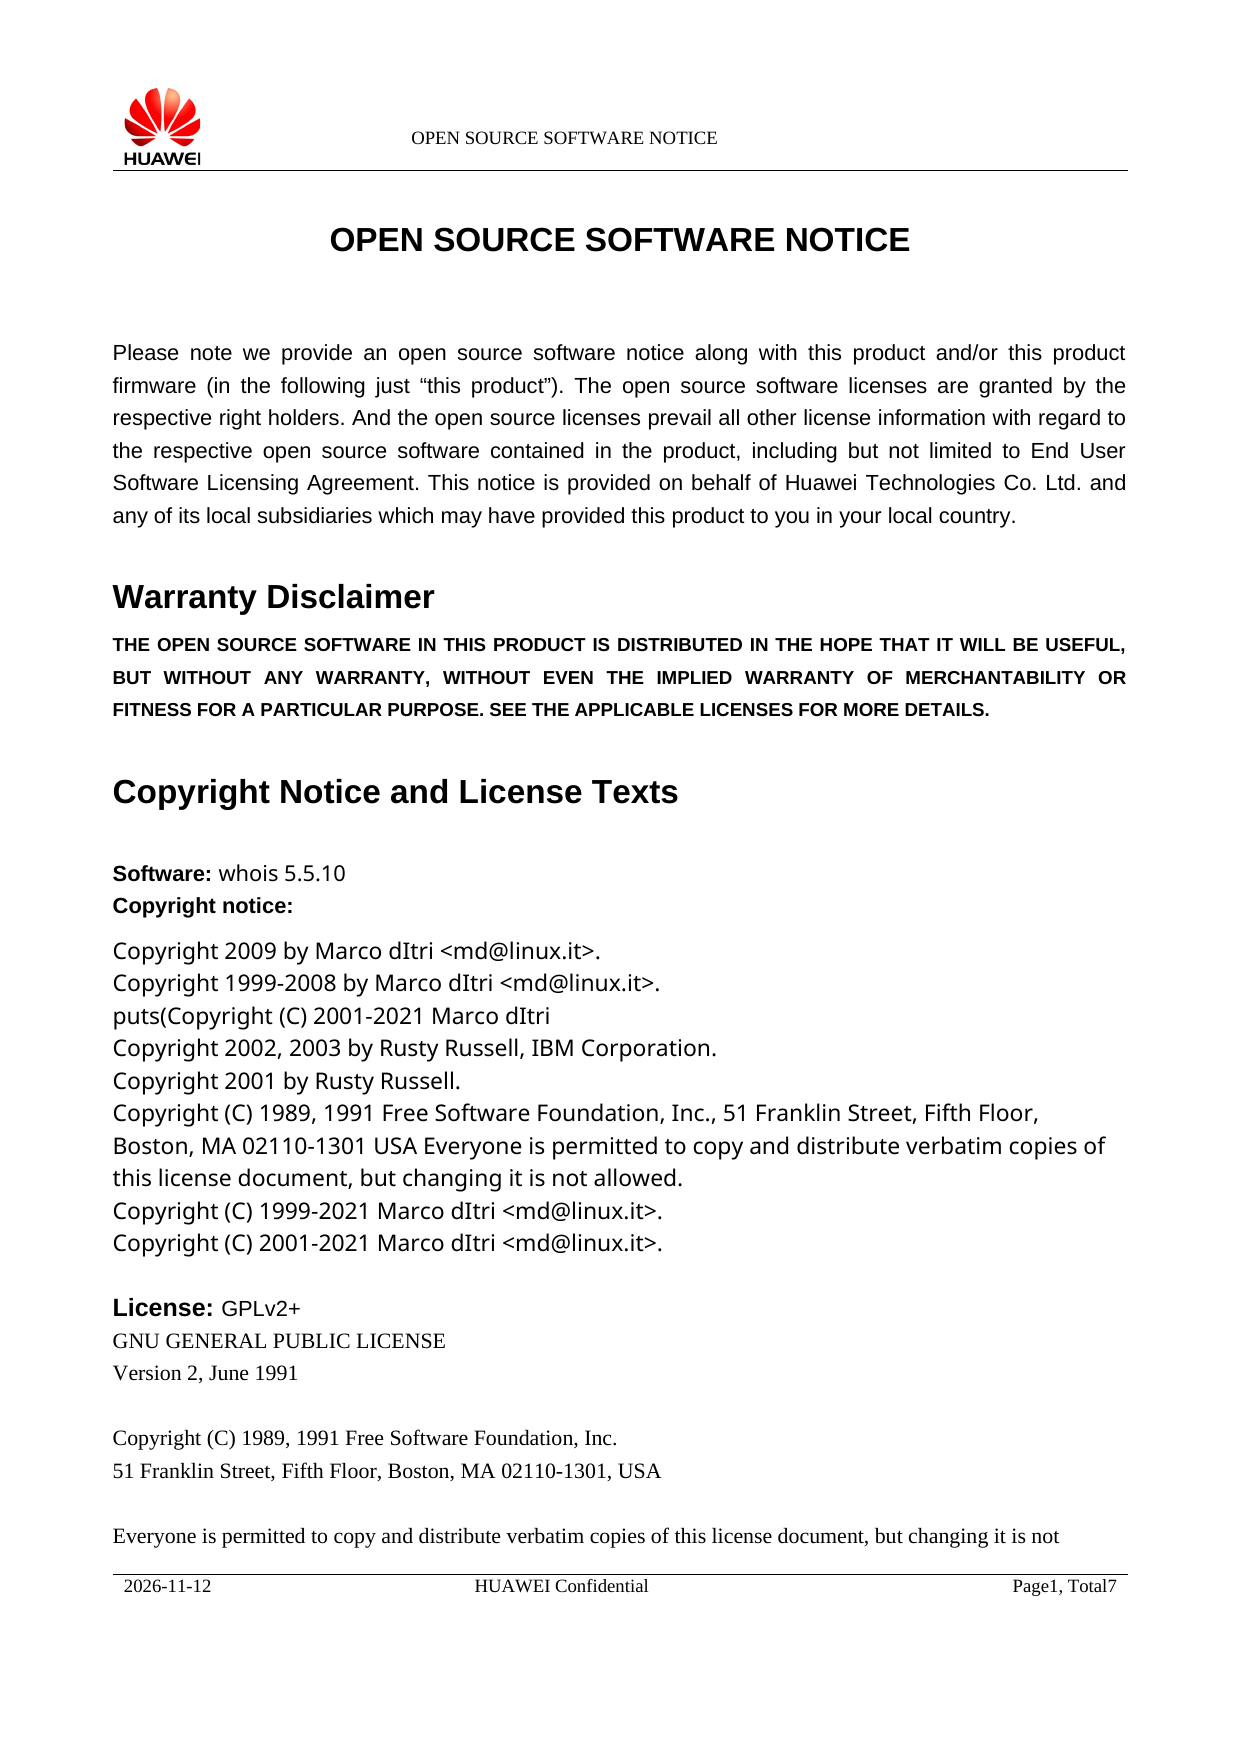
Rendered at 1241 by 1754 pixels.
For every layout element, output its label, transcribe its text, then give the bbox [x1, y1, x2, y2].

text OPEN SOURCE SOFTWARE NOTICE [112, 206, 1128, 271]
text License: GPLv2+ [112, 1291, 1128, 1324]
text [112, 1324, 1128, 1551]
text Please note we provide an open source software notice along with this product and/or this product firmware (in the following just “this product”). The open source software licenses are granted by the respective right holders. And the open source licenses prevail all other license information with regard to the respective open source software contained in the product, including but not limited to End User Software Licensing Agreement. This notice is provided on behalf of Huawei Technologies Co. Ltd. and any of its local subsidiaries which may have provided this product to you in your local country. [112, 336, 1128, 531]
text The open source software in this product is distributed in the hope that it will be useful, but WITHOUT ANY WARRANTY, without even the implied warranty of MERCHANTABILITY or FITNESS FOR A PARTICULAR PURPOSE. See the applicable licenses for more details. [112, 629, 1128, 726]
title Software: whois 5.5.10 [112, 856, 1128, 889]
picture [124, 88, 201, 165]
text Copyright Notice and License Texts [112, 759, 1128, 824]
text Copyright 2009 by Marco dItri <md@linux.it>. Copyright 1999-2008 by Marco dItri <md@linux.it>. puts(Copyright (C) 2001-2021 Marco dItri Copyright 2002, 2003 by Rusty Russell, IBM Corporation. Copyright 2001 by Rusty Russell. Copyright (C) 1989, 1991 Free Software Foundation, Inc., 51 Franklin Street, Fifth Floor, Boston, MA 02110-1301 USA Everyone is permitted to copy and distribute verbatim copies of this license document, but changing it is not allowed. Copyright (C) 1999-2021 Marco dItri <md@linux.it>. Copyright (C) 2001-2021 Marco dItri <md@linux.it>. [112, 934, 1128, 1291]
text Copyright notice: [112, 889, 1128, 921]
text Warranty Disclaimer [112, 564, 1128, 629]
